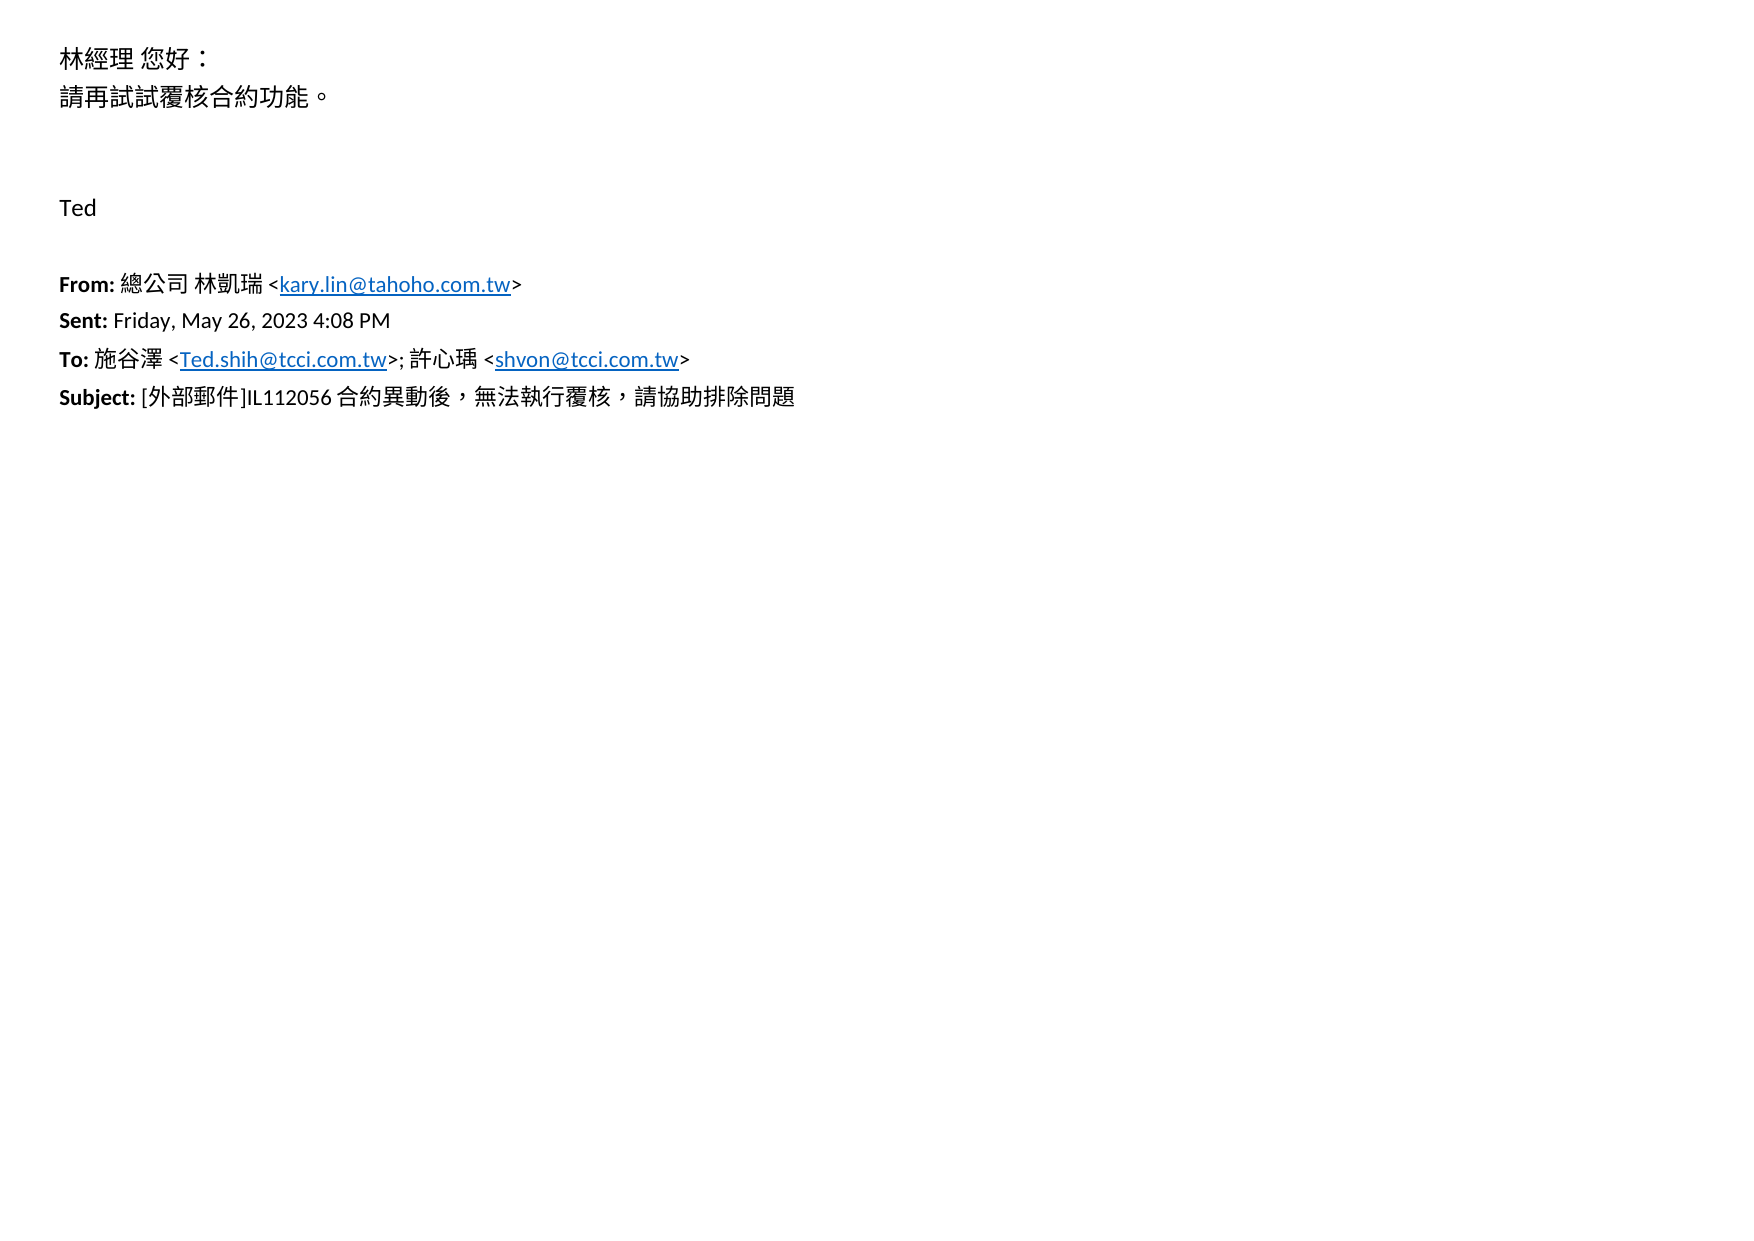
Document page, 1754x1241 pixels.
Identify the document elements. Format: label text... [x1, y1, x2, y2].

text 請再試試覆核合約功能。 [59, 76, 1695, 114]
text From: 總公司 林凱瑞 <kary.lin@tahoho.com.tw> Sent: Friday, May 26, 2023 4:08 PM To: 施谷澤 <Ted.shih@tcci.com.tw>; 許心瑀 <shvon@tcci.com.tw> Subject: [外部郵件]IL112056合約異動後，無法執行覆核，請協助排除問題 [59, 264, 1695, 414]
text 林經理 您好： [59, 39, 1695, 76]
text Ted [59, 189, 1695, 226]
